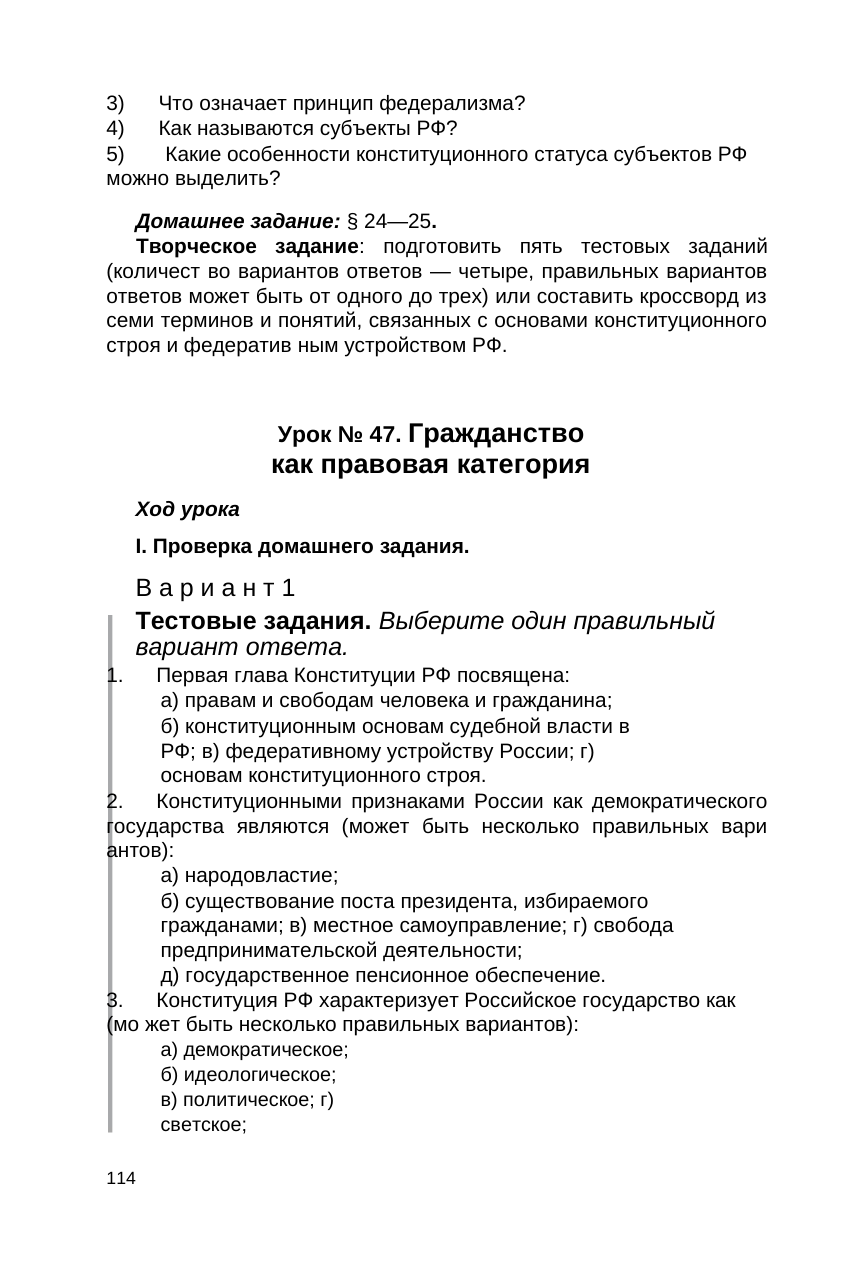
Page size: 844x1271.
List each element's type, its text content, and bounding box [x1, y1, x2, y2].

text б) конституционным основам судебной власти в РФ; в) федеративному устройству России; г) основам конституционного строя. [160, 714, 658, 787]
text а) правам и свободам человека и гражданина; [160, 688, 768, 712]
picture [108, 862, 113, 988]
list Конституционными признаками России как демократического государства являются (может быть несколько правильных вари­ антов): [106, 789, 768, 862]
list Какие особенности конституционного статуса субъектов РФ можно выделить? [106, 142, 768, 190]
text 114 [106, 1167, 768, 1188]
list Конституция РФ характеризует Российское государство как (мо­ жет быть несколько правильных вариантов): [106, 988, 768, 1036]
text Творческое задание: подготовить пять тестовых заданий (количест­ во вариантов ответов — четыре, правильных вариантов ответов может быть от одного до трех) или составить кроссворд из семи терминов и понятий, связанных с основами конституционного строя и федератив­ ным устройством РФ. [106, 234, 768, 357]
list Первая глава Конституции РФ посвящена: [106, 663, 768, 687]
text д) государственное пенсионное обеспечение. [160, 962, 768, 986]
text б) существование поста президента, избираемого гражданами; в) местное самоуправление; г) свобода предпринимательской деятельности; [160, 889, 747, 961]
text Урок № 47. Гражданство как правовая категория [271, 418, 603, 479]
picture [108, 1036, 113, 1133]
text Ход урока [135, 497, 768, 521]
text I. Проверка домашнего задания. [135, 534, 768, 558]
text а) народовластие; [160, 863, 768, 887]
list Как называются субъекты РФ? [106, 116, 768, 140]
text а) демократическое; б) идеологическое; в) политическое; г) светское; [160, 1038, 349, 1135]
text Тестовые задания. Выберите один правильный вариант ответа. [135, 608, 768, 661]
list Что означает принцип федерализма? [106, 91, 768, 115]
picture [108, 615, 113, 663]
text В а р и а н т 1 [135, 573, 768, 602]
picture [108, 687, 113, 789]
text Домашнее задание: § 24—25. [135, 209, 768, 233]
